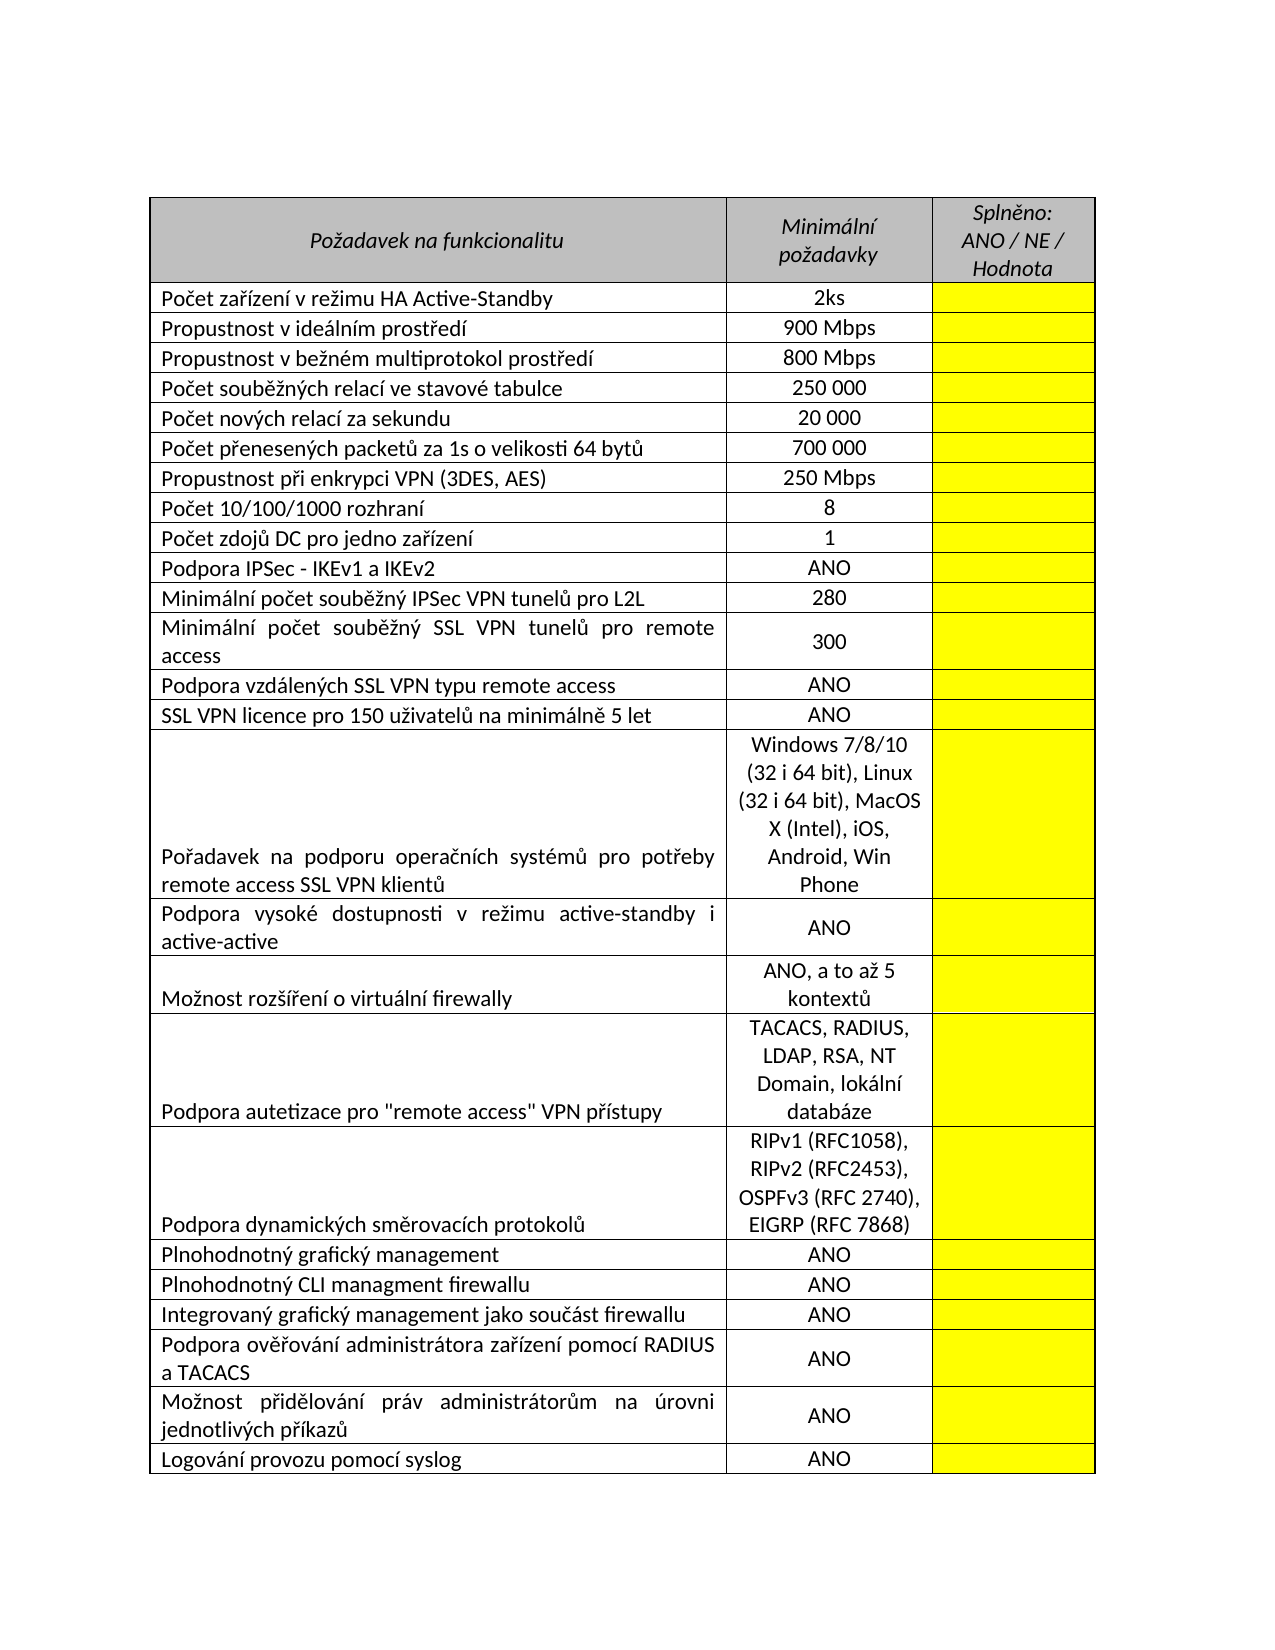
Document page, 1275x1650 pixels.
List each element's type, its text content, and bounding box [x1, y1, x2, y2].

table_cell [933, 1240, 1094, 1269]
table_cell Počet nových relací za sekundu [151, 403, 726, 432]
table_cell [933, 343, 1094, 372]
table_cell [933, 613, 1094, 669]
table_cell RIPv1 (RFC1058), RIPv2 (RFC2453), OSPFv3 (RFC 2740), EIGRP (RFC 7868) [727, 1127, 932, 1239]
table_cell [933, 1300, 1094, 1329]
table_cell [933, 493, 1094, 522]
table_cell 800 Mbps [727, 343, 932, 372]
table_cell [933, 956, 1094, 1012]
table_cell Možnost přidělování práv administrátorům na úrovni jednotlivých příkazů [151, 1387, 726, 1443]
table_cell Plnohodnotný CLI managment firewallu [151, 1270, 726, 1299]
table_cell [933, 1014, 1094, 1126]
table_cell ANO [727, 1240, 932, 1269]
table_cell ANO [727, 700, 932, 729]
table_cell ANO [727, 553, 932, 582]
table_cell Počet zařízení v režimu HA Active-Standby [151, 283, 726, 312]
table_cell [933, 1330, 1094, 1386]
table_cell Podpora autetizace pro "remote access" VPN přístupy [151, 1014, 726, 1126]
table_cell [933, 583, 1094, 612]
table_cell Podpora ověřování administrátora zařízení pomocí RADIUS a TACACS [151, 1330, 726, 1386]
table_cell [933, 283, 1094, 312]
table_cell [933, 899, 1094, 955]
table_cell [933, 1444, 1094, 1473]
table_cell [933, 730, 1094, 898]
table_cell [933, 1387, 1094, 1443]
table_cell Plnohodnotný grafický management [151, 1240, 726, 1269]
table_cell [933, 700, 1094, 729]
table_cell 250 000 [727, 373, 932, 402]
table_cell ANO [727, 1444, 932, 1473]
table_cell ANO [727, 1387, 932, 1443]
table_cell [933, 463, 1094, 492]
table_cell [933, 1127, 1094, 1239]
table_cell Počet 10/100/1000 rozhraní [151, 493, 726, 522]
table_cell ANO [727, 899, 932, 955]
table_cell [933, 553, 1094, 582]
table_cell [933, 313, 1094, 342]
table_cell TACACS, RADIUS, LDAP, RSA, NT Domain, lokální databáze [727, 1014, 932, 1126]
table_cell 250 Mbps [727, 463, 932, 492]
table_cell Windows 7/8/10 (32 i 64 bit), Linux (32 i 64 bit), MacOS X (Intel), iOS, Android, Win Phone [727, 730, 932, 898]
table_cell Propustnost v bežném multiprotokol prostředí [151, 343, 726, 372]
table_cell Počet souběžných relací ve stavové tabulce [151, 373, 726, 402]
table_cell Podpora IPSec - IKEv1 a IKEv2 [151, 553, 726, 582]
table_cell [933, 670, 1094, 699]
table_cell SSL VPN licence pro 150 uživatelů na minimálně 5 let [151, 700, 726, 729]
table_cell Integrovaný grafický management jako součást firewallu [151, 1300, 726, 1329]
table_cell ANO, a to až 5 kontextů [727, 956, 932, 1012]
table_cell ANO [727, 1270, 932, 1299]
table_cell Možnost rozšíření o virtuální firewally [151, 956, 726, 1012]
table_cell 300 [727, 613, 932, 669]
table_cell 900 Mbps [727, 313, 932, 342]
table_cell [933, 1270, 1094, 1299]
table_cell Podpora vzdálených SSL VPN typu remote access [151, 670, 726, 699]
table_cell Minimální počet souběžný SSL VPN tunelů pro remote access [151, 613, 726, 669]
table_header Minimální požadavky [727, 198, 932, 282]
table_cell Počet zdojů DC pro jedno zařízení [151, 523, 726, 552]
table_cell [933, 373, 1094, 402]
table_cell Propustnost v ideálním prostředí [151, 313, 726, 342]
table_cell Podpora dynamických směrovacích protokolů [151, 1127, 726, 1239]
table_cell ANO [727, 670, 932, 699]
table_cell 700 000 [727, 433, 932, 462]
table_header Splněno: ANO / NE / Hodnota [933, 198, 1094, 282]
table_cell 2ks [727, 283, 932, 312]
table_cell 20 000 [727, 403, 932, 432]
table_cell [933, 403, 1094, 432]
table_cell Pořadavek na podporu operačních systémů pro potřeby remote access SSL VPN klientů [151, 730, 726, 898]
table_cell ANO [727, 1300, 932, 1329]
table_cell 280 [727, 583, 932, 612]
table_cell Minimální počet souběžný IPSec VPN tunelů pro L2L [151, 583, 726, 612]
table_cell [933, 523, 1094, 552]
table_cell Logování provozu pomocí syslog [151, 1444, 726, 1473]
table_cell Propustnost při enkrypci VPN (3DES, AES) [151, 463, 726, 492]
table_cell Počet přenesených packetů za 1s o velikosti 64 bytů [151, 433, 726, 462]
table_cell [933, 433, 1094, 462]
table_cell Podpora vysoké dostupnosti v režimu active-standby i active-active [151, 899, 726, 955]
table_cell 8 [727, 493, 932, 522]
table_cell ANO [727, 1330, 932, 1386]
table_cell 1 [727, 523, 932, 552]
table_header Požadavek na funkcionalitu [151, 198, 726, 282]
